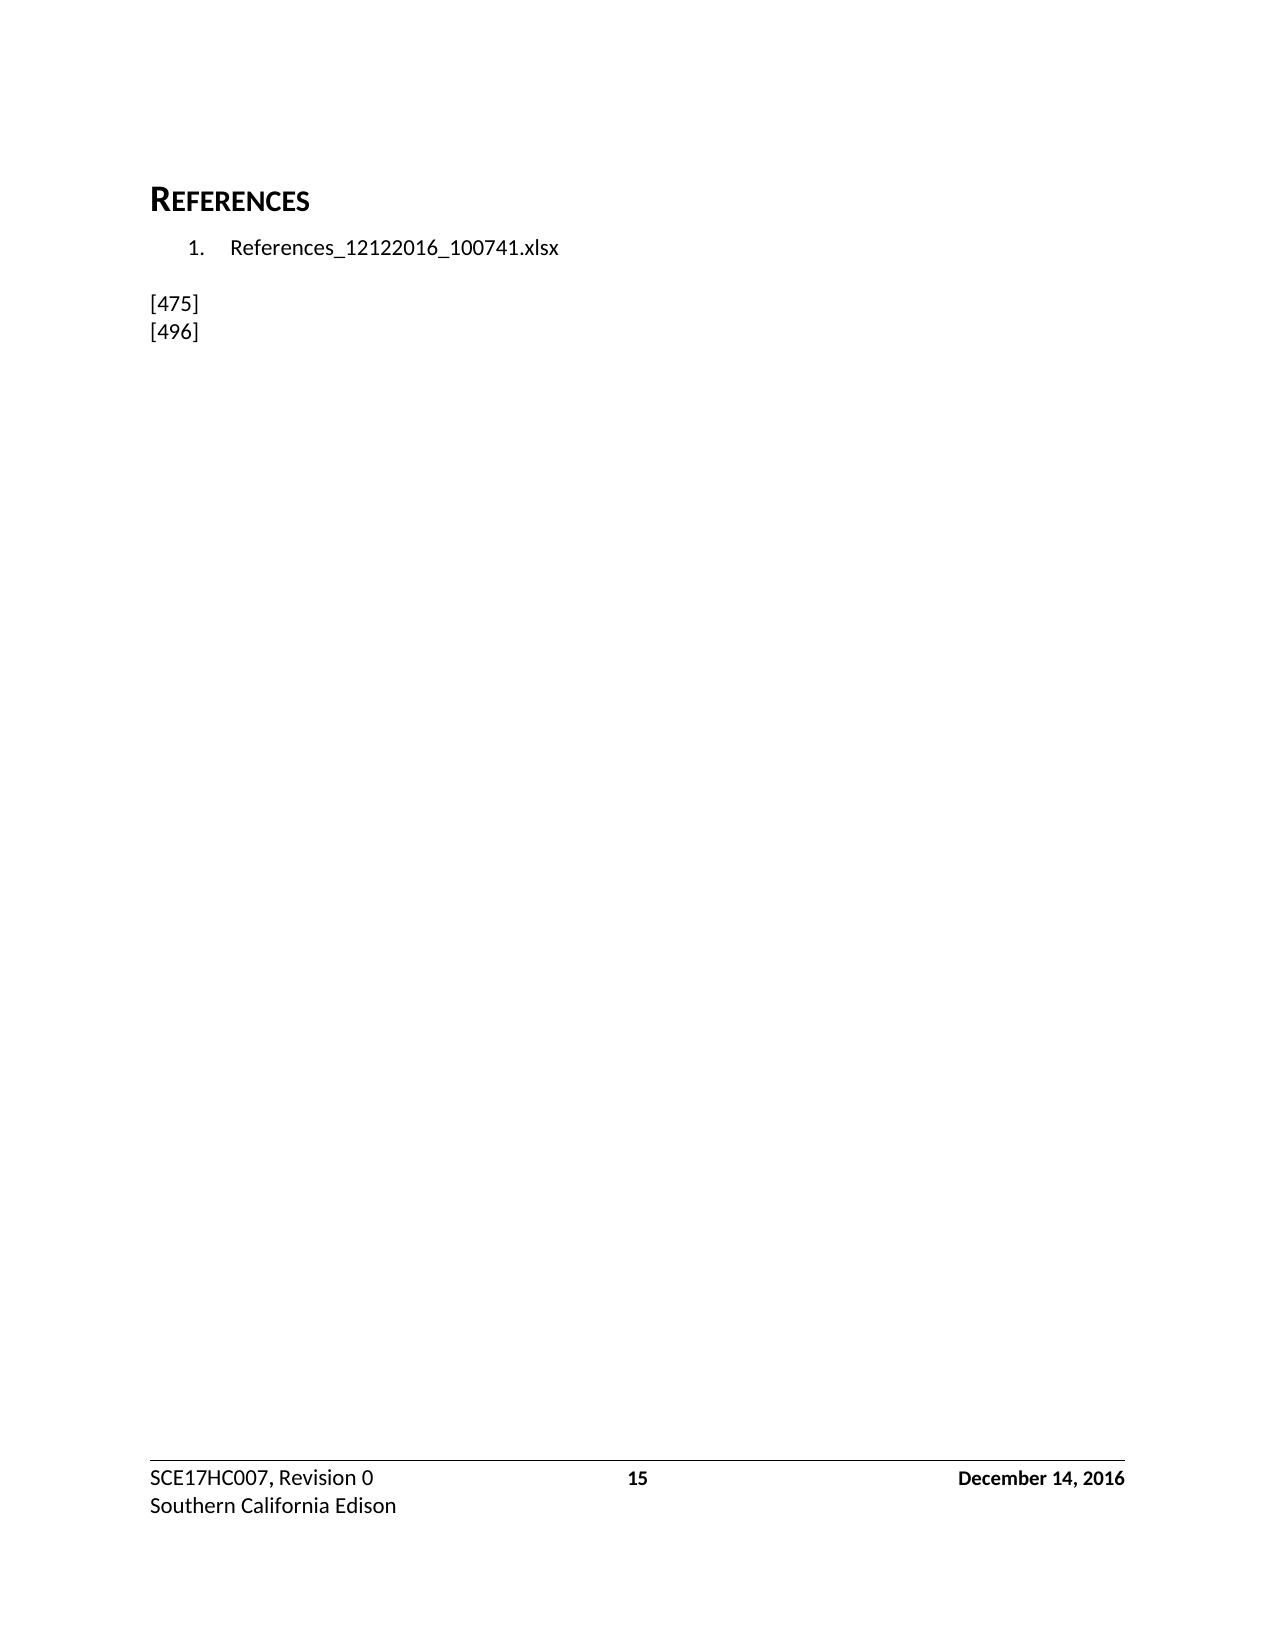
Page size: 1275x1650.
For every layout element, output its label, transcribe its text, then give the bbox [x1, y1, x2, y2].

text [496] [150, 317, 1125, 345]
text [475] [150, 289, 1125, 317]
list References_12122016_100741.xlsx [187, 233, 1125, 261]
subtitle References [150, 175, 1125, 221]
